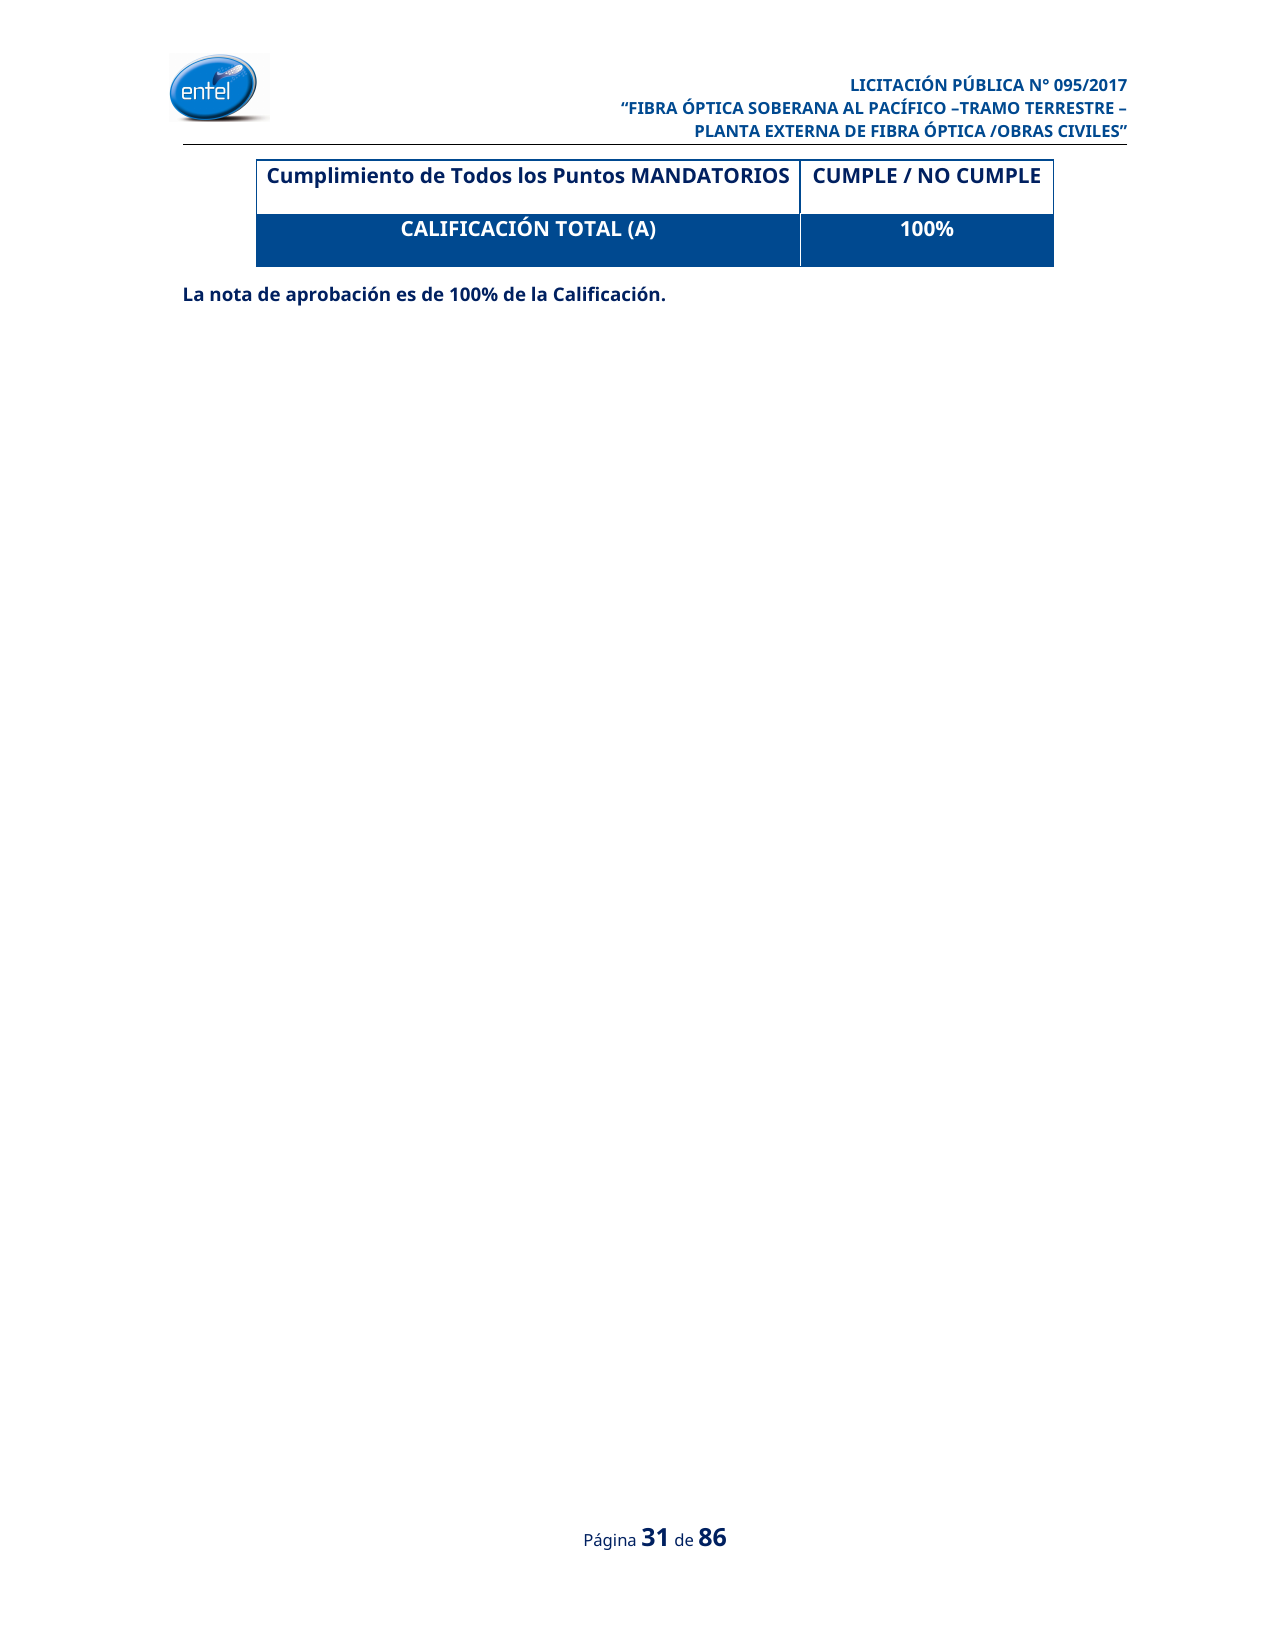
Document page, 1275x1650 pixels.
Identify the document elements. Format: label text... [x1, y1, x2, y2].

table_cell Cumplimiento de Todos los Puntos MANDATORIOS [257, 161, 799, 213]
table_cell 100% [801, 214, 1053, 266]
text La nota de aprobación es de 100% de la Calificación. [182, 281, 1127, 307]
picture [169, 53, 270, 122]
table_cell CALIFICACIÓN TOTAL (A) [257, 214, 800, 266]
table_cell CUMPLE / NO CUMPLE [801, 161, 1053, 213]
